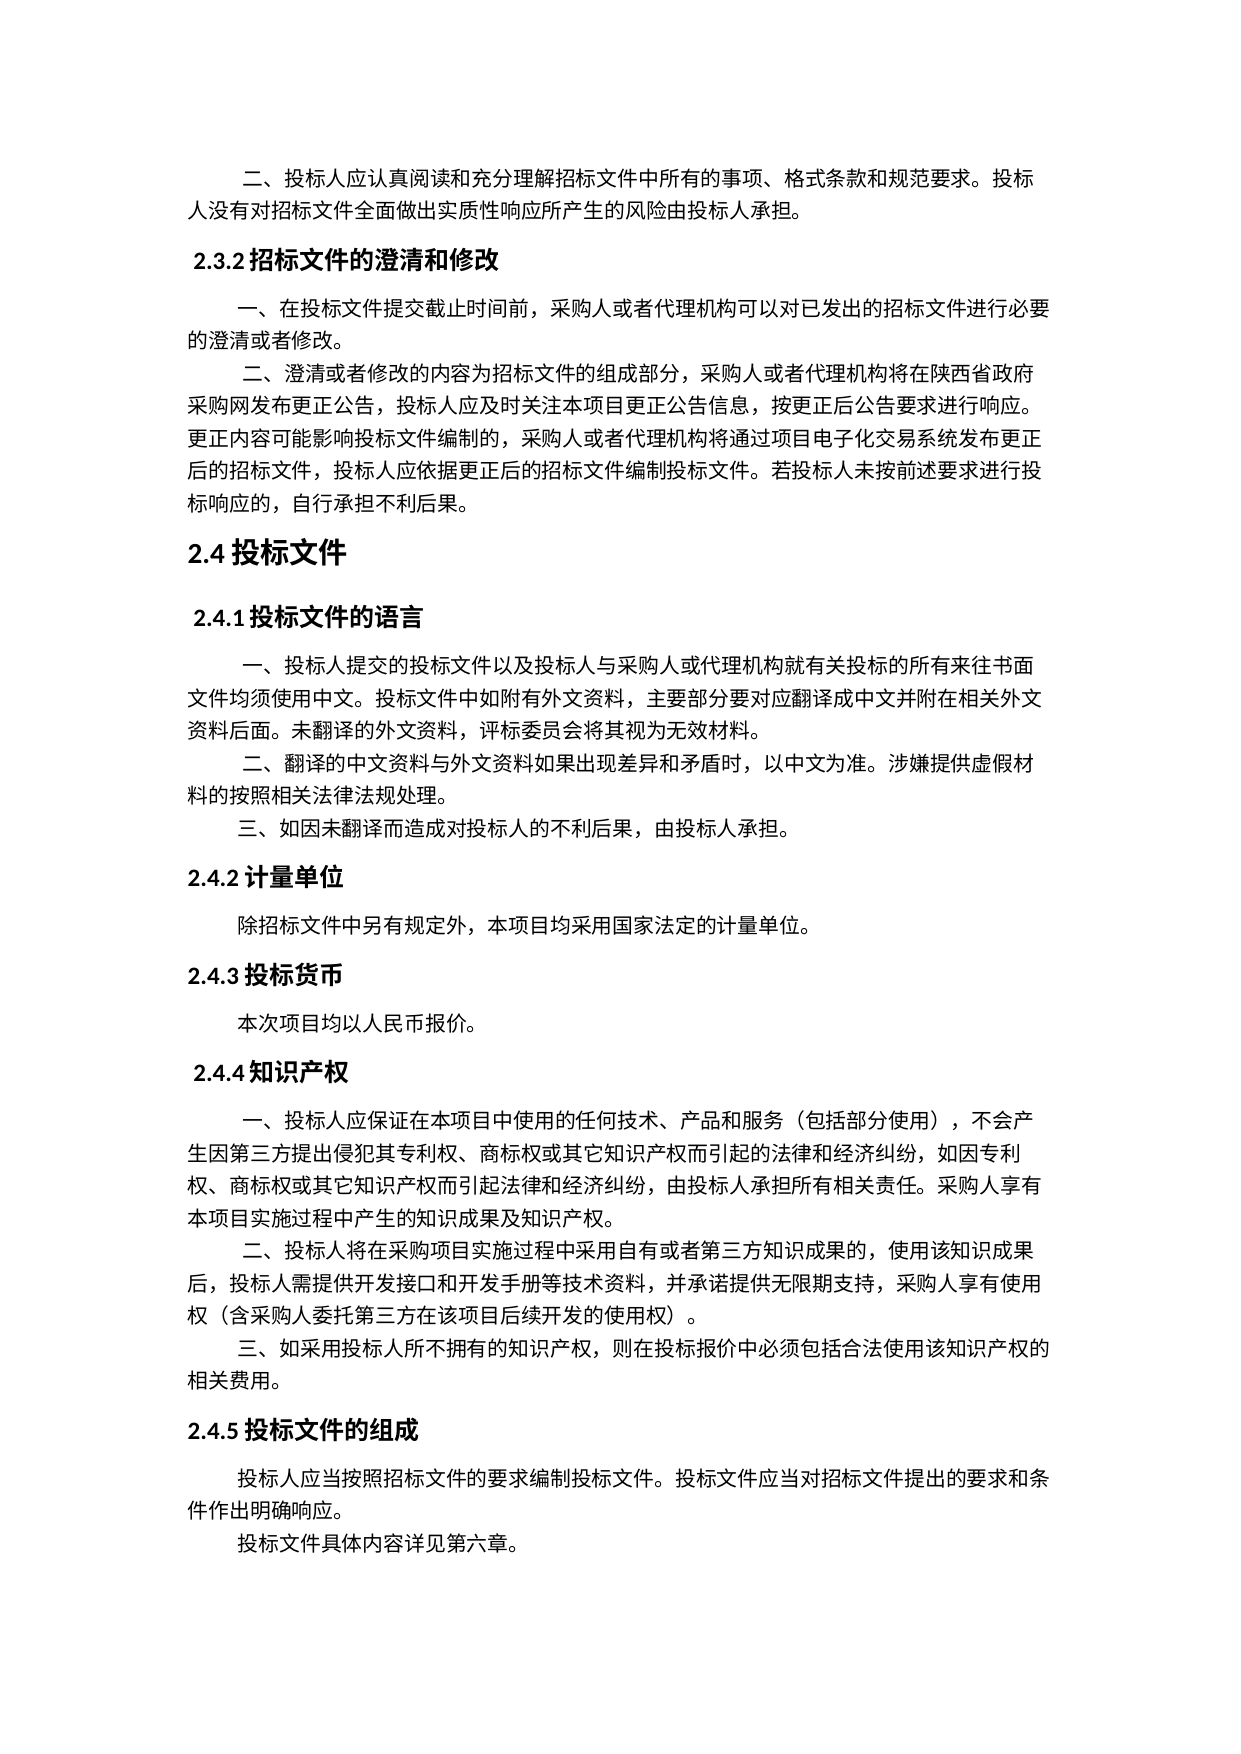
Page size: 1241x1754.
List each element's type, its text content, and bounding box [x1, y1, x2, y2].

text 2.4.3投标货币 [187, 942, 1053, 1007]
text 二、澄清或者修改的内容为招标文件的组成部分，采购人或者代理机构将在陕西省政府采购网发布更正公告，投标人应及时关注本项目更正公告信息，按更正后公告要求进行响应。更正内容可能影响投标文件编制的，采购人或者代理机构将通过项目电子化交易系统发布更正后的招标文件，投标人应依据更正后的招标文件编制投标文件。若投标人未按前述要求进行投标响应的，自行承担不利后果。 [187, 357, 1053, 519]
text 2.4.4知识产权 [187, 1039, 1053, 1104]
text 一、在投标文件提交截止时间前，采购人或者代理机构可以对已发出的招标文件进行必要的澄清或者修改。 [187, 292, 1053, 357]
text 本次项目均以人民币报价。 [187, 1007, 1053, 1039]
text 投标人应当按照招标文件的要求编制投标文件。投标文件应当对招标文件提出的要求和条件作出明确响应。 [187, 1462, 1053, 1527]
text 三、如因未翻译而造成对投标人的不利后果，由投标人承担。 [187, 812, 1053, 844]
text 除招标文件中另有规定外，本项目均采用国家法定的计量单位。 [187, 909, 1053, 942]
text 2.4投标文件 [187, 519, 1053, 584]
text 2.4.2计量单位 [187, 844, 1053, 909]
text 2.4.5投标文件的组成 [187, 1397, 1053, 1462]
text 2.4.1投标文件的语言 [187, 584, 1053, 649]
text 一、投标人应保证在本项目中使用的任何技术、产品和服务（包括部分使用），不会产生因第三方提出侵犯其专利权、商标权或其它知识产权而引起的法律和经济纠纷，如因专利权、商标权或其它知识产权而引起法律和经济纠纷，由投标人承担所有相关责任。采购人享有本项目实施过程中产生的知识成果及知识产权。 [187, 1104, 1053, 1234]
text 二、投标人将在采购项目实施过程中采用自有或者第三方知识成果的，使用该知识成果后，投标人需提供开发接口和开发手册等技术资料，并承诺提供无限期支持，采购人享有使用权（含采购人委托第三方在该项目后续开发的使用权）。 [187, 1234, 1053, 1332]
text 2.3.2招标文件的澄清和修改 [187, 227, 1053, 292]
text 投标文件具体内容详见第六章。 [187, 1527, 1053, 1559]
text 二、翻译的中文资料与外文资料如果出现差异和矛盾时，以中文为准。涉嫌提供虚假材料的按照相关法律法规处理。 [187, 747, 1053, 812]
text 一、投标人提交的投标文件以及投标人与采购人或代理机构就有关投标的所有来往书面文件均须使用中文。投标文件中如附有外文资料，主要部分要对应翻译成中文并附在相关外文资料后面。未翻译的外文资料，评标委员会将其视为无效材料。 [187, 649, 1053, 747]
text 二、投标人应认真阅读和充分理解招标文件中所有的事项、格式条款和规范要求。投标人没有对招标文件全面做出实质性响应所产生的风险由投标人承担。 [187, 162, 1053, 227]
text 三、如采用投标人所不拥有的知识产权，则在投标报价中必须包括合法使用该知识产权的相关费用。 [187, 1332, 1053, 1397]
